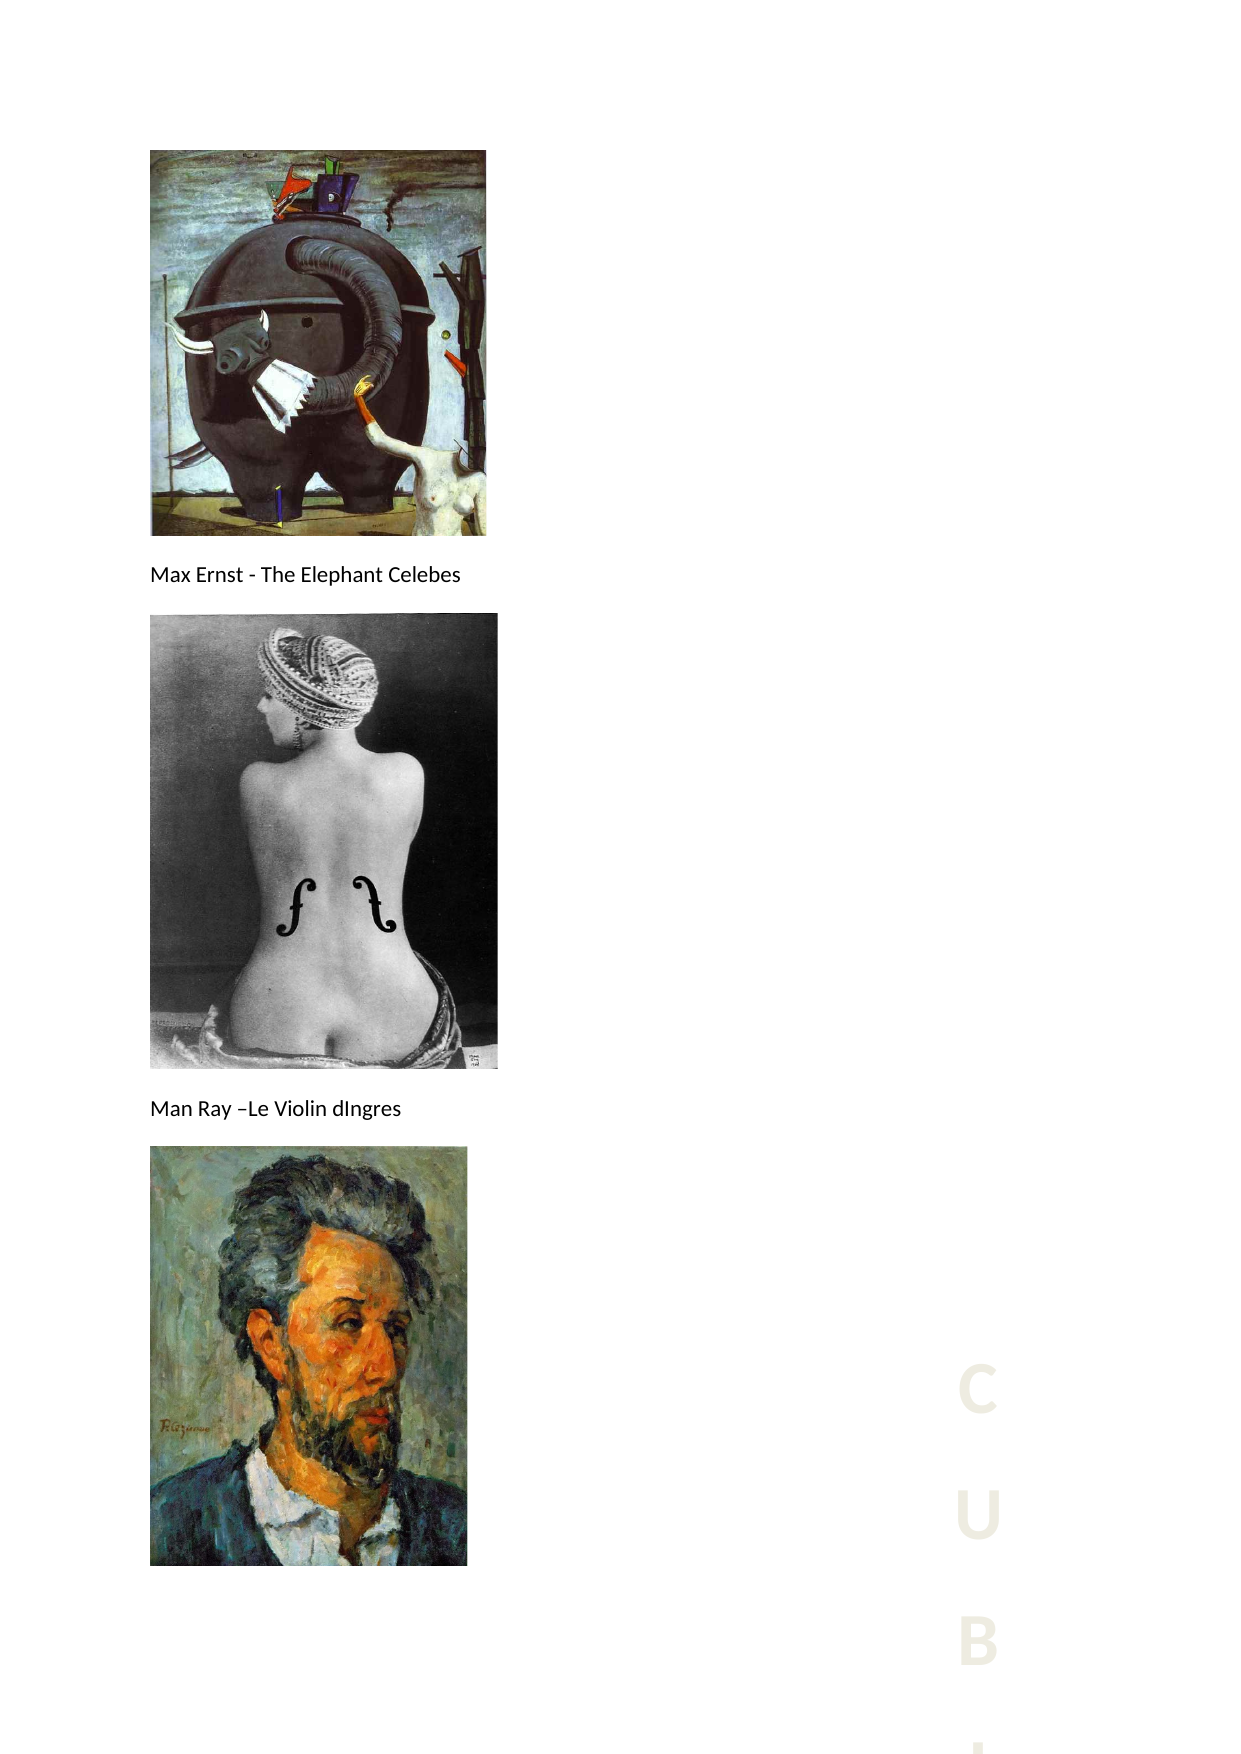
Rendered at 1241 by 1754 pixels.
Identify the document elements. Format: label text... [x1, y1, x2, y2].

picture [150, 1146, 468, 1566]
picture [150, 613, 498, 1069]
picture [150, 150, 487, 536]
text Max Ernst - The Elephant Celebes [150, 560, 1090, 588]
text Man Ray –Le Violin dIngres [150, 1094, 1090, 1122]
